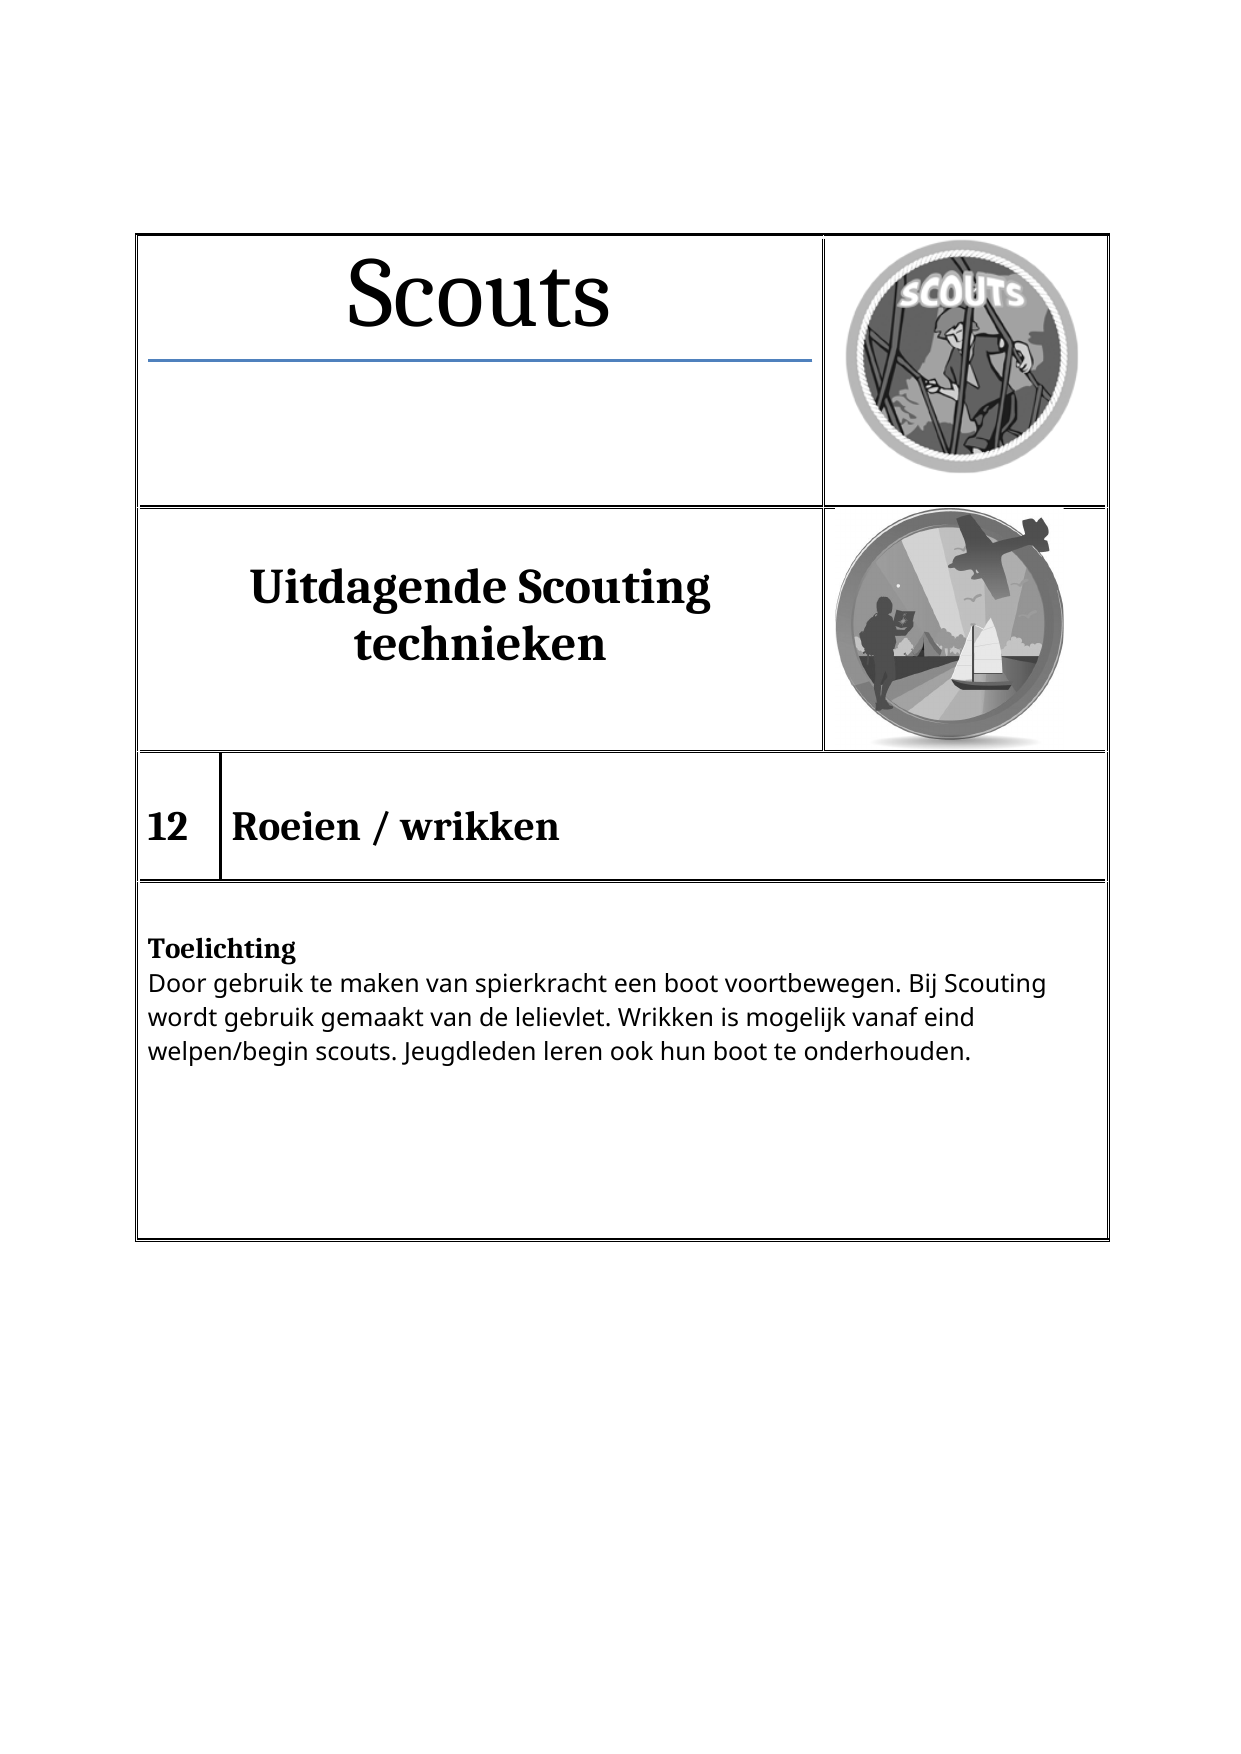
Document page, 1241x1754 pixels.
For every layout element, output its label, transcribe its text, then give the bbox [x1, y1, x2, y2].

table_cell 12 [136, 750, 220, 879]
table_cell Uitdagende Scouting technieken [138, 505, 822, 750]
table_header [824, 236, 1107, 505]
table_cell [825, 505, 1107, 750]
table_header Scouts [138, 236, 824, 505]
table_cell Toelichting Door gebruik te maken van spierkracht een boot voortbewegen. Bij Scouting wordt gebruik gemaakt van de lelievlet. Wrikken is mogelijk vanaf eind welpen/begin scouts. Jeugdleden leren ook hun boot te onderhouden. [138, 879, 1107, 1238]
picture [835, 508, 1064, 750]
table_cell Roeien / wrikken [220, 750, 1108, 879]
